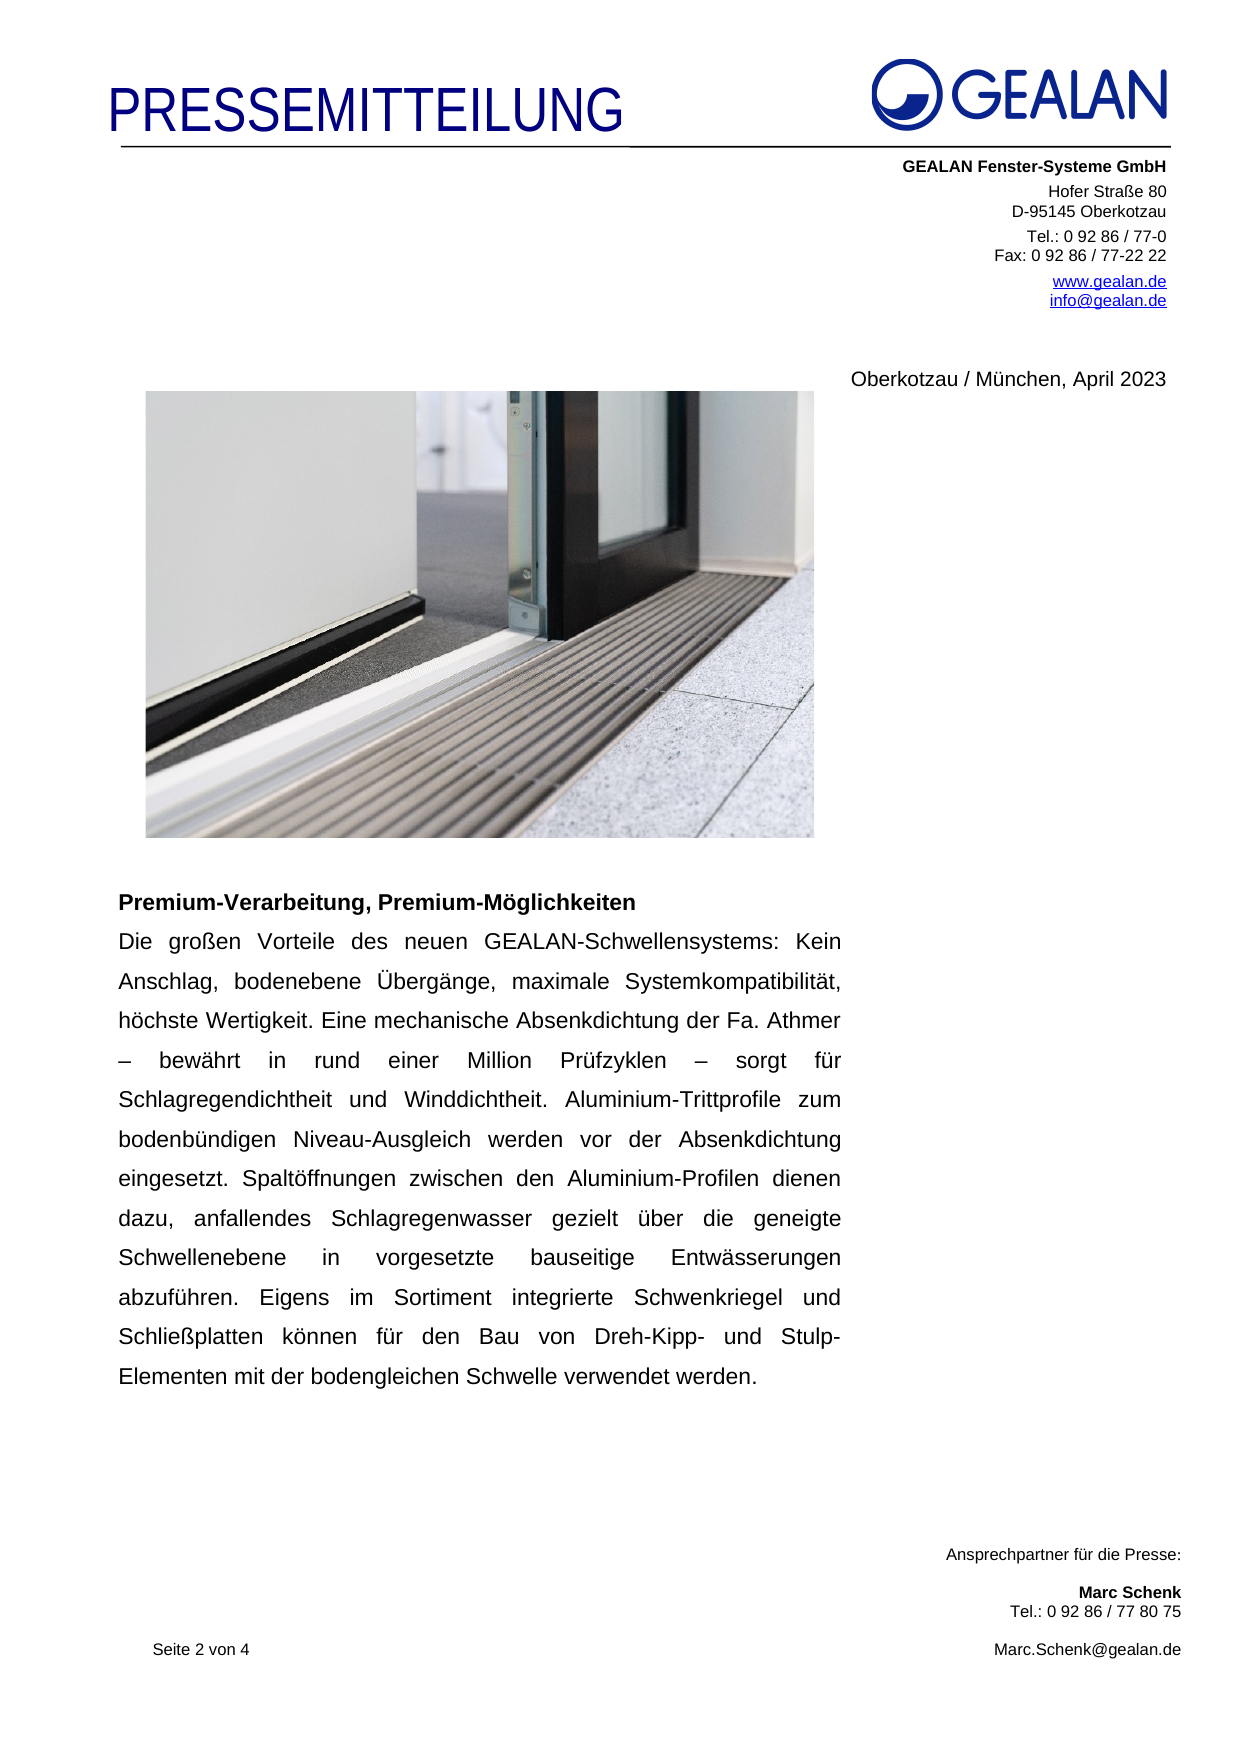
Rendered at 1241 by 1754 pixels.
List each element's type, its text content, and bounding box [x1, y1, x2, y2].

picture [145, 391, 815, 838]
picture [871, 59, 1167, 131]
text Die großen Vorteile des neuen GEALAN-Schwellensystems: Kein Anschlag, bodenebene Übergänge, maximale Systemkompatibilität, höchste Wertigkeit. Eine mechanische Absenkdichtung der Fa. Athmer – bewährt in rund einer Million Prüfzyklen – sorgt für Schlagregendichtheit und Winddichtheit. Aluminium-Trittprofile zum bodenbündigen Niveau-Ausgleich werden vor der Absenkdichtung eingesetzt. Spaltöffnungen zwischen den Aluminium-Profilen dienen dazu, anfallendes Schlagregenwasser gezielt über die geneigte Schwellenebene in vorgesetzte bauseitige Entwässerungen abzuführen. Eigens im Sortiment integrierte Schwenkriegel und Schließplatten können für den Bau von Dreh-Kipp- und Stulp-Elementen mit der bodengleichen Schwelle verwendet werden. [118, 928, 842, 1389]
text Premium-Verarbeitung, Premium-Möglichkeiten [118, 889, 842, 915]
